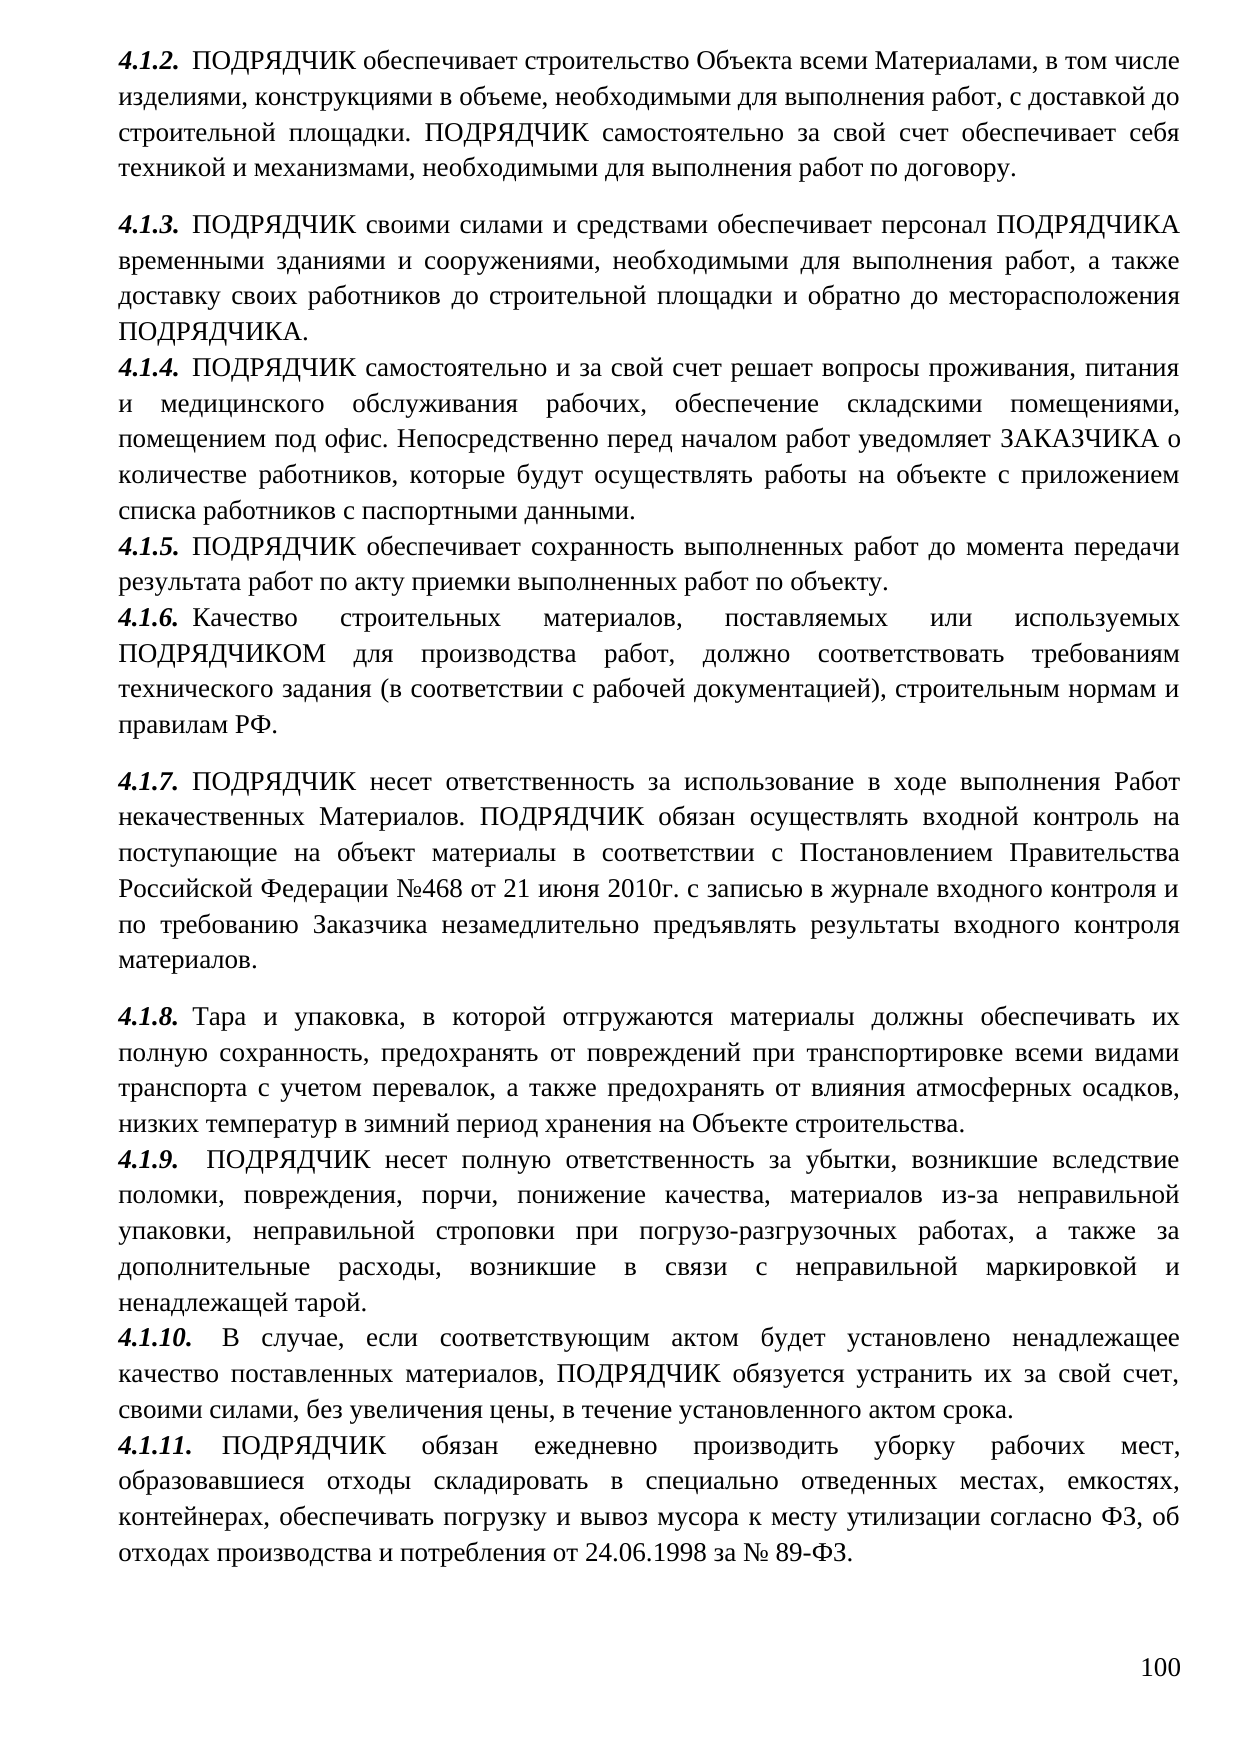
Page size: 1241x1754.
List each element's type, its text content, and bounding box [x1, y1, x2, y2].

list Качество строительных материалов, поставляемых или используемых ПОДРЯДЧИКОМ для производства работ, должно соответствовать требованиям технического задания (в соответствии с рабочей документацией), строительным нормам и правилам РФ. [118, 601, 1181, 739]
list ПОДРЯДЧИК несет ответственность за использование в ходе выполнения Работ некачественных Материалов. ПОДРЯДЧИК обязан осуществлять входной контроль на поступающие на объект материалы в соответствии с Постановлением Правительства Российской Федерации №468 от 21 июня 2010г. с записью в журнале входного контроля и по требованию Заказчика незамедлительно предъявлять результаты входного контроля материалов. [118, 765, 1181, 974]
list ПОДРЯДЧИК обеспечивает строительство Объекта всеми Материалами, в том числе изделиями, конструкциями в объеме, необходимыми для выполнения работ, с доставкой до строительной площадки. ПОДРЯДЧИК самостоятельно за свой счет обеспечивает себя техникой и механизмами, необходимыми для выполнения работ по договору. [118, 44, 1181, 183]
list ПОДРЯДЧИК своими силами и средствами обеспечивает персонал ПОДРЯДЧИКА временными зданиями и сооружениями, необходимыми для выполнения работ, а также доставку своих работников до строительной площадки и обратно до месторасположения ПОДРЯДЧИКА. [118, 208, 1181, 346]
list В случае, если соответствующим актом будет установлено ненадлежащее качество поставленных материалов, ПОДРЯДЧИК обязуется устранить их за свой счет, своими силами, без увеличения цены, в течение установленного актом срока. [118, 1322, 1181, 1424]
list Тара и упаковка, в которой отгружаются материалы должны обеспечивать их полную сохранность, предохранять от повреждений при транспортировке всеми видами транспорта с учетом перевалок, а также предохранять от влияния атмосферных осадков, низких температур в зимний период хранения на Объекте строительства. [118, 1000, 1181, 1138]
list ПОДРЯДЧИК обеспечивает сохранность выполненных работ до момента передачи результата работ по акту приемки выполненных работ по объекту. [118, 529, 1181, 596]
list ПОДРЯДЧИК обязан ежедневно производить уборку рабочих мест, образовавшиеся отходы складировать в специально отведенных местах, емкостях, контейнерах, обеспечивать погрузку и вывоз мусора к месту утилизации согласно ФЗ, об отходах производства и потребления от 24.06.1998 за № 89-ФЗ. [118, 1429, 1181, 1567]
list ПОДРЯДЧИК самостоятельно и за свой счет решает вопросы проживания, питания и медицинского обслуживания рабочих, обеспечение складскими помещениями, помещением под офис. Непосредственно перед началом работ уведомляет ЗАКАЗЧИКА о количестве работников, которые будут осуществлять работы на объекте с приложением списка работников с паспортными данными. [118, 351, 1181, 525]
list ПОДРЯДЧИК несет полную ответственность за убытки, возникшие вследствие поломки, повреждения, порчи, понижение качества, материалов из-за неправильной упаковки, неправильной строповки при погрузо-разгрузочных работах, а также за дополнительные расходы, возникшие в связи с неправильной маркировкой и ненадлежащей тарой. [118, 1143, 1181, 1317]
